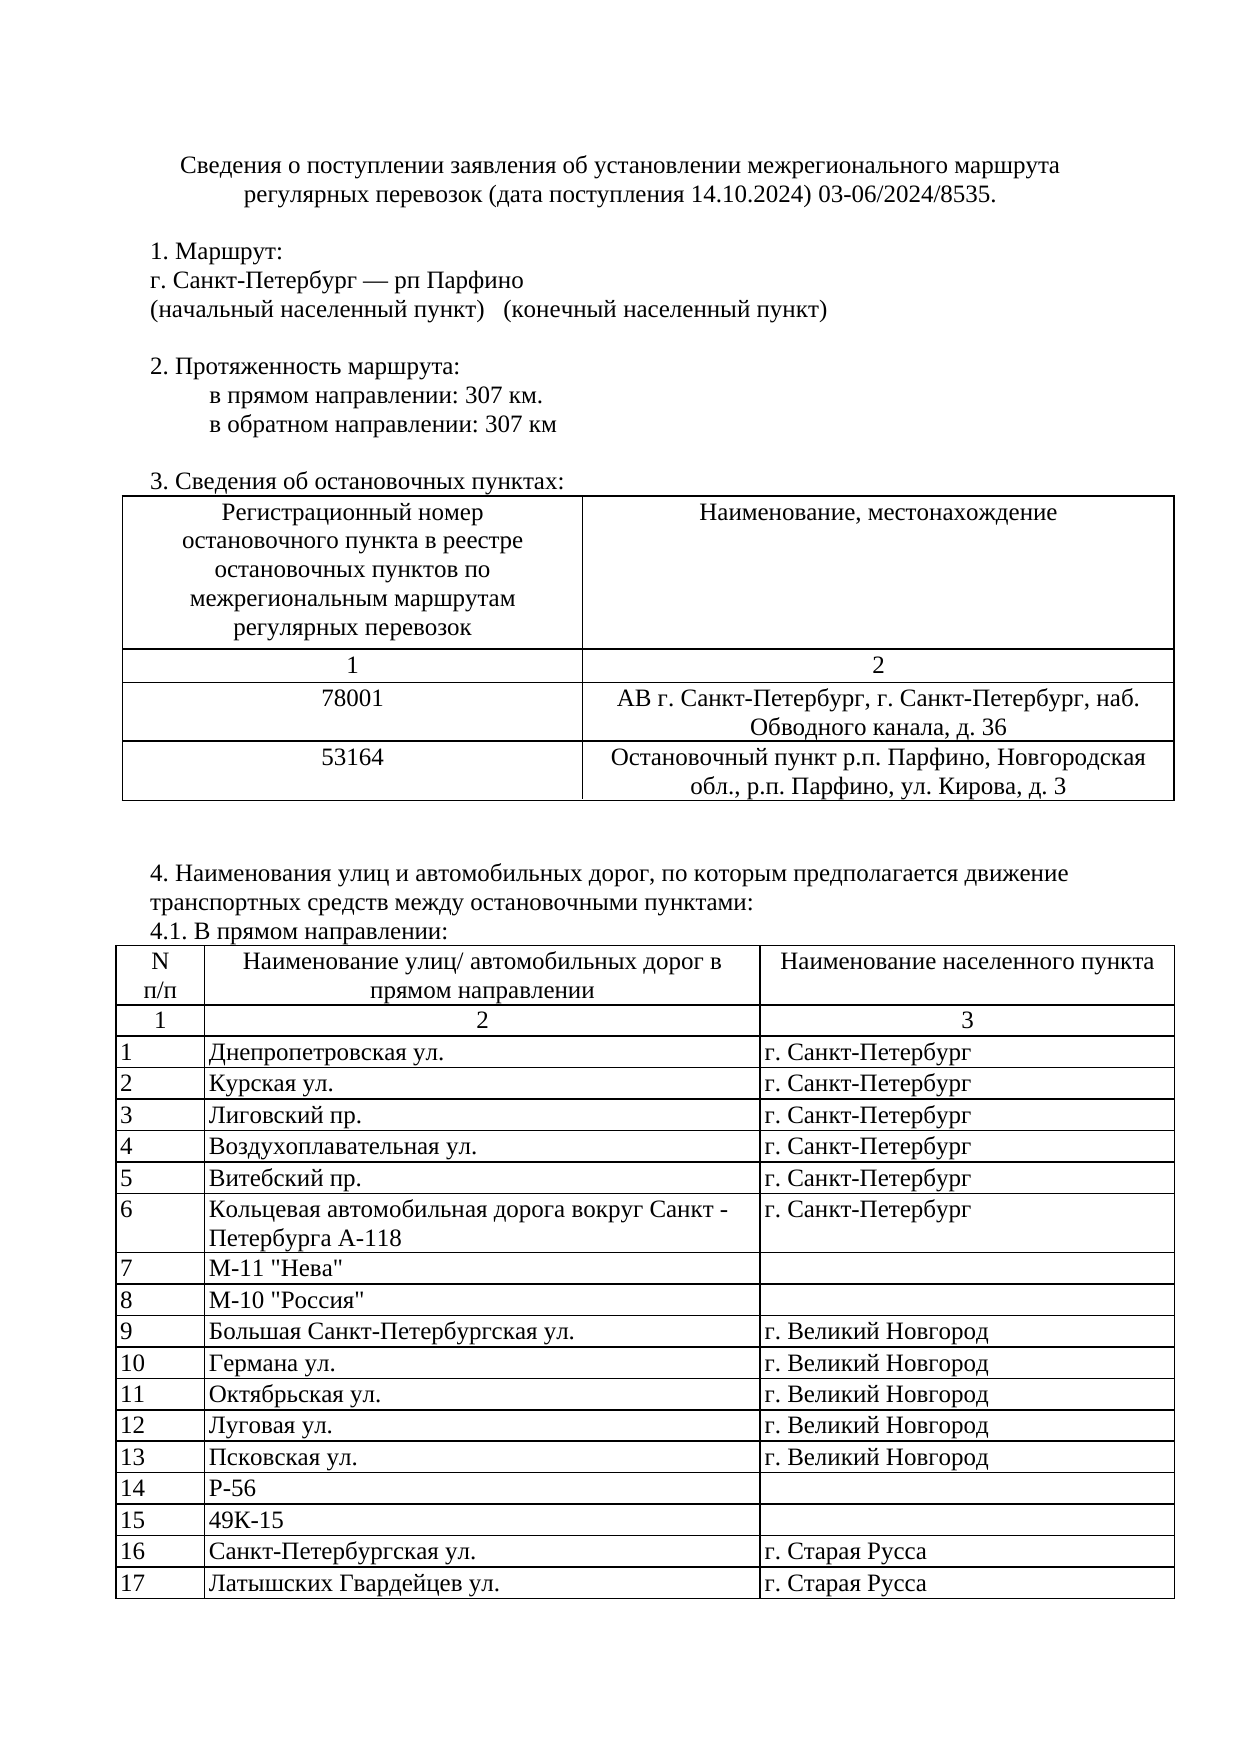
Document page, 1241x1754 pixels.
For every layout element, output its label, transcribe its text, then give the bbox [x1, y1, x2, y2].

table_cell Псковская ул. [205, 1442, 759, 1472]
table_cell 2 [583, 650, 1173, 681]
text 3. Сведения об остановочных пунктах: [150, 466, 1090, 495]
table_cell 10 [117, 1348, 204, 1377]
text Сведения о поступлении заявления об установлении межрегионального маршрута регулярных перевозок (дата поступления 14.10.2024) 03-06/2024/8535. [150, 150, 1090, 207]
table_cell 4 [117, 1131, 204, 1161]
table_cell 17 [117, 1568, 204, 1598]
table_cell [761, 1473, 1174, 1503]
text в обратном направлении: 307 км [150, 409, 1090, 437]
text в прямом направлении: 307 км. [150, 380, 1090, 409]
table_cell Р-56 [205, 1473, 759, 1503]
table_cell 1 [123, 650, 582, 681]
table_cell Германа ул. [205, 1348, 759, 1377]
table_cell 78001 [123, 683, 582, 740]
table_cell 8 [117, 1285, 204, 1314]
table_cell 12 [117, 1411, 204, 1440]
table_cell г. Великий Новгород [761, 1379, 1174, 1409]
table_cell М-11 "Нева" [205, 1253, 759, 1283]
table_cell Остановочный пункт р.п. Парфино, Новгородская обл., р.п. Парфино, ул. Кирова, д. 3 [583, 742, 1173, 799]
text г. Санкт-Петербург — рп Парфино [150, 265, 1090, 294]
table_cell Воздухоплавательная ул. [205, 1131, 759, 1161]
table_cell г. Старая Русса [761, 1568, 1174, 1598]
table_header N п/п [117, 946, 204, 1004]
table_cell 13 [117, 1442, 204, 1472]
table_cell [761, 1505, 1174, 1535]
table_cell [761, 1253, 1174, 1283]
table_cell г. Санкт-Петербург [761, 1194, 1174, 1252]
table_cell г. Санкт-Петербург [761, 1037, 1174, 1067]
table_cell Латышских Гвардейцев ул. [205, 1568, 759, 1598]
table_cell М-10 "Россия" [205, 1285, 759, 1314]
table_cell г. Санкт-Петербург [761, 1131, 1174, 1161]
table_cell Витебский пр. [205, 1163, 759, 1193]
text 1. Маршрут: [150, 236, 1090, 265]
table_cell 2 [117, 1068, 204, 1098]
table_cell г. Санкт-Петербург [761, 1100, 1174, 1130]
table_cell Большая Санкт-Петербургская ул. [205, 1316, 759, 1346]
table_cell 7 [117, 1253, 204, 1283]
text 2. Протяженность маршрута: [150, 351, 1090, 380]
table_cell 2 [205, 1006, 759, 1035]
text (начальный населенный пункт) (конечный населенный пункт) [150, 294, 1090, 322]
table_header Наименование, местонахождение [583, 497, 1173, 648]
table_cell 5 [117, 1163, 204, 1193]
table_cell Санкт-Петербургская ул. [205, 1536, 759, 1566]
table_cell г. Великий Новгород [761, 1316, 1174, 1346]
table_cell Кольцевая автомобильная дорога вокруг Санкт - Петербурга А-118 [205, 1194, 759, 1252]
table_cell г. Великий Новгород [761, 1411, 1174, 1440]
table_cell г. Санкт-Петербург [761, 1068, 1174, 1098]
table_cell г. Великий Новгород [761, 1442, 1174, 1472]
table_cell 1 [117, 1037, 204, 1067]
table_cell 11 [117, 1379, 204, 1409]
table_cell Курская ул. [205, 1068, 759, 1098]
table_cell Октябрьская ул. [205, 1379, 759, 1409]
table_cell 16 [117, 1536, 204, 1566]
table_cell 49К-15 [205, 1505, 759, 1535]
table_cell 15 [117, 1505, 204, 1535]
table_cell 3 [117, 1100, 204, 1130]
table_cell 9 [117, 1316, 204, 1346]
table_cell Днепропетровская ул. [205, 1037, 759, 1067]
table_header Регистрационный номер остановочного пункта в реестре остановочных пунктов по межрегиональным маршрутам регулярных перевозок [123, 497, 582, 648]
table_cell 1 [117, 1006, 204, 1035]
table_cell 14 [117, 1473, 204, 1503]
table_cell Лиговский пр. [205, 1100, 759, 1130]
table_cell г. Великий Новгород [761, 1348, 1174, 1377]
text 4.1. В прямом направлении: [150, 916, 1090, 945]
text 4. Наименования улиц и автомобильных дорог, по которым предполагается движение транспортных средств между остановочными пунктами: [150, 858, 1090, 916]
table_header Наименование населенного пункта [761, 946, 1174, 1004]
table_cell г. Санкт-Петербург [761, 1163, 1174, 1193]
table_cell 53164 [123, 742, 582, 799]
table_header Наименование улиц/ автомобильных дорог в прямом направлении [205, 946, 759, 1004]
table_cell АВ г. Санкт-Петербург, г. Санкт-Петербург, наб. Обводного канала, д. 36 [583, 683, 1173, 740]
table_cell 6 [117, 1194, 204, 1252]
table_cell 3 [761, 1006, 1174, 1035]
table_cell [761, 1285, 1174, 1314]
table_cell г. Старая Русса [761, 1536, 1174, 1566]
table_cell Луговая ул. [205, 1411, 759, 1440]
